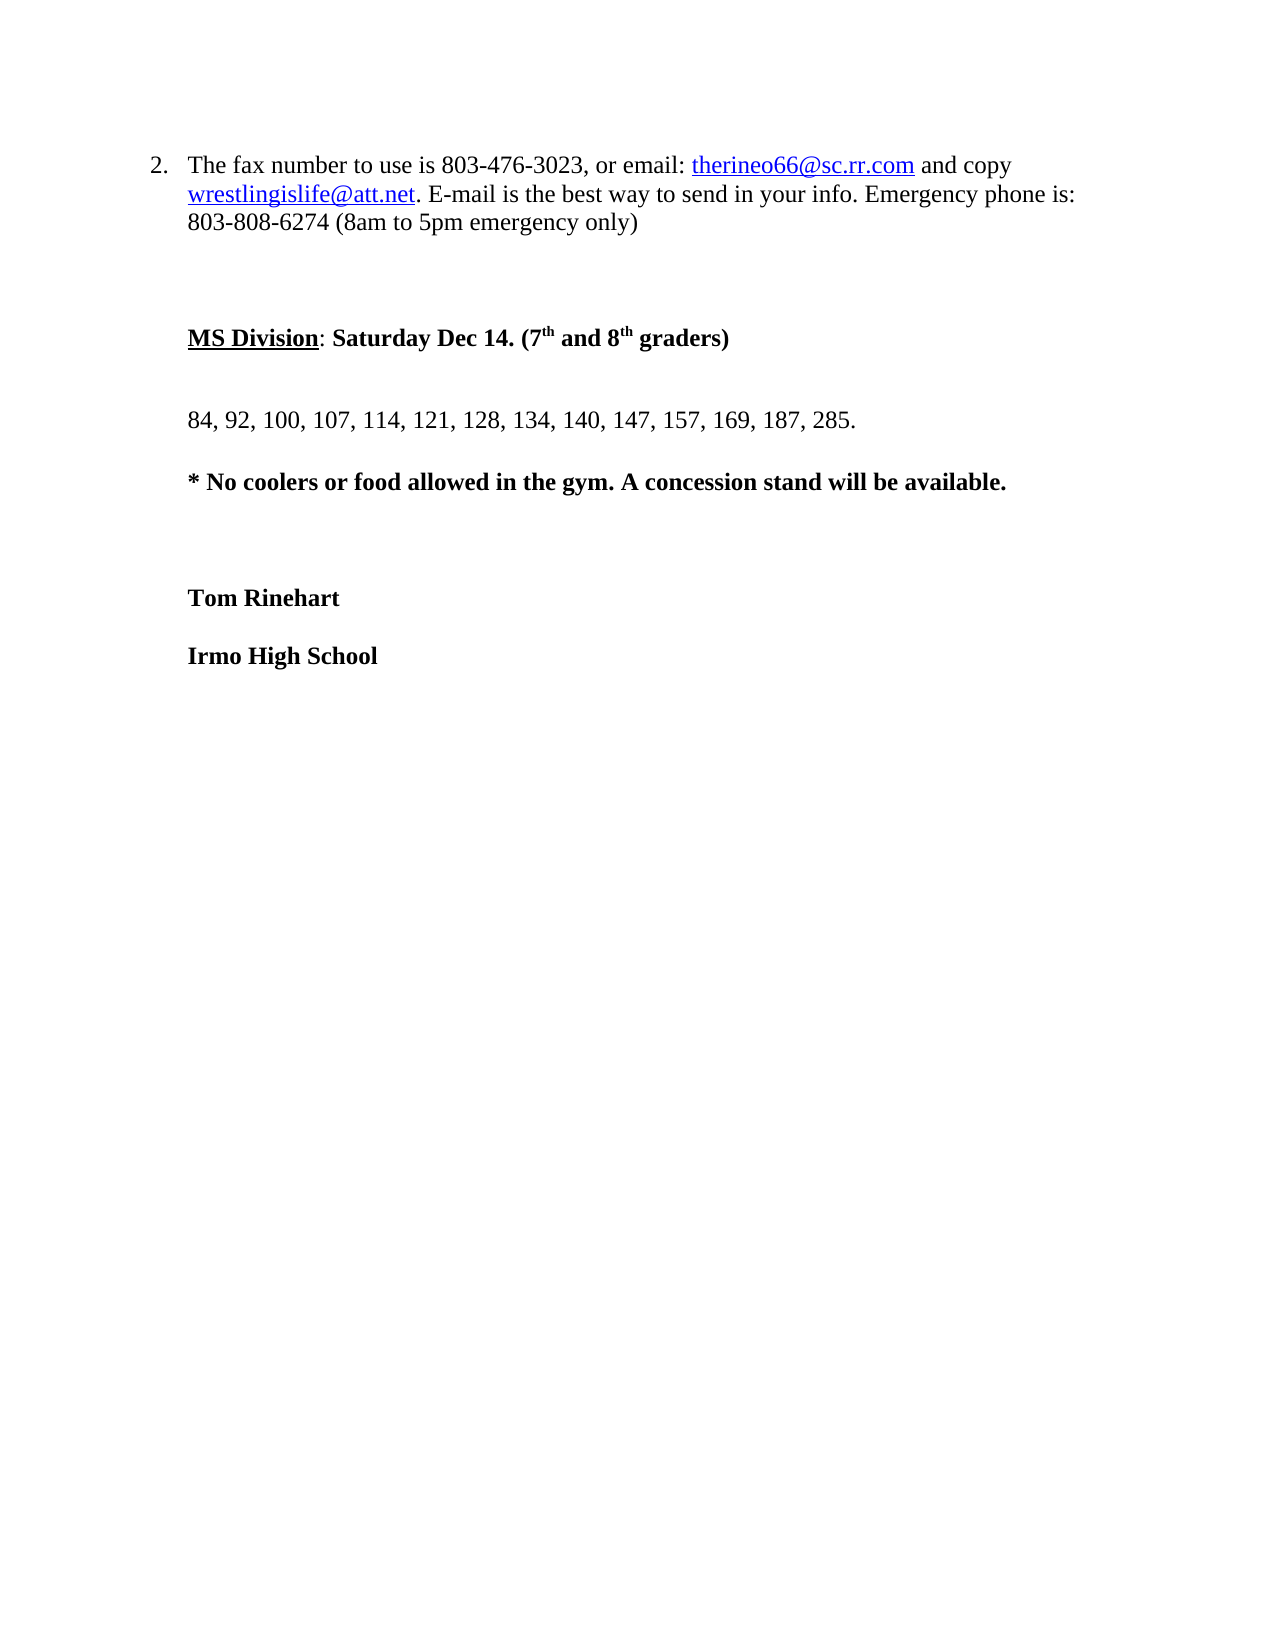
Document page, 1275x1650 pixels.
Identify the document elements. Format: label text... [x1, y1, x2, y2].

text * No coolers or food allowed in the gym. A concession stand will be available. [150, 467, 1125, 496]
text MS Division: Saturday Dec 14. (7th and 8th graders) [187, 323, 1125, 352]
text 84, 92, 100, 107, 114, 121, 128, 134, 140, 147, 157, 169, 187, 285. [150, 405, 1125, 434]
list The fax number to use is 803-476-3023, or email: therineo66@sc.rr.com and copy wrestlingislife@att.net. E-mail is the best way to send in your info. Emergency phone is: 803-808-6274 (8am to 5pm emergency only) [150, 150, 1125, 236]
text Tom Rinehart [187, 583, 1125, 612]
text Irmo High School [187, 641, 1125, 670]
